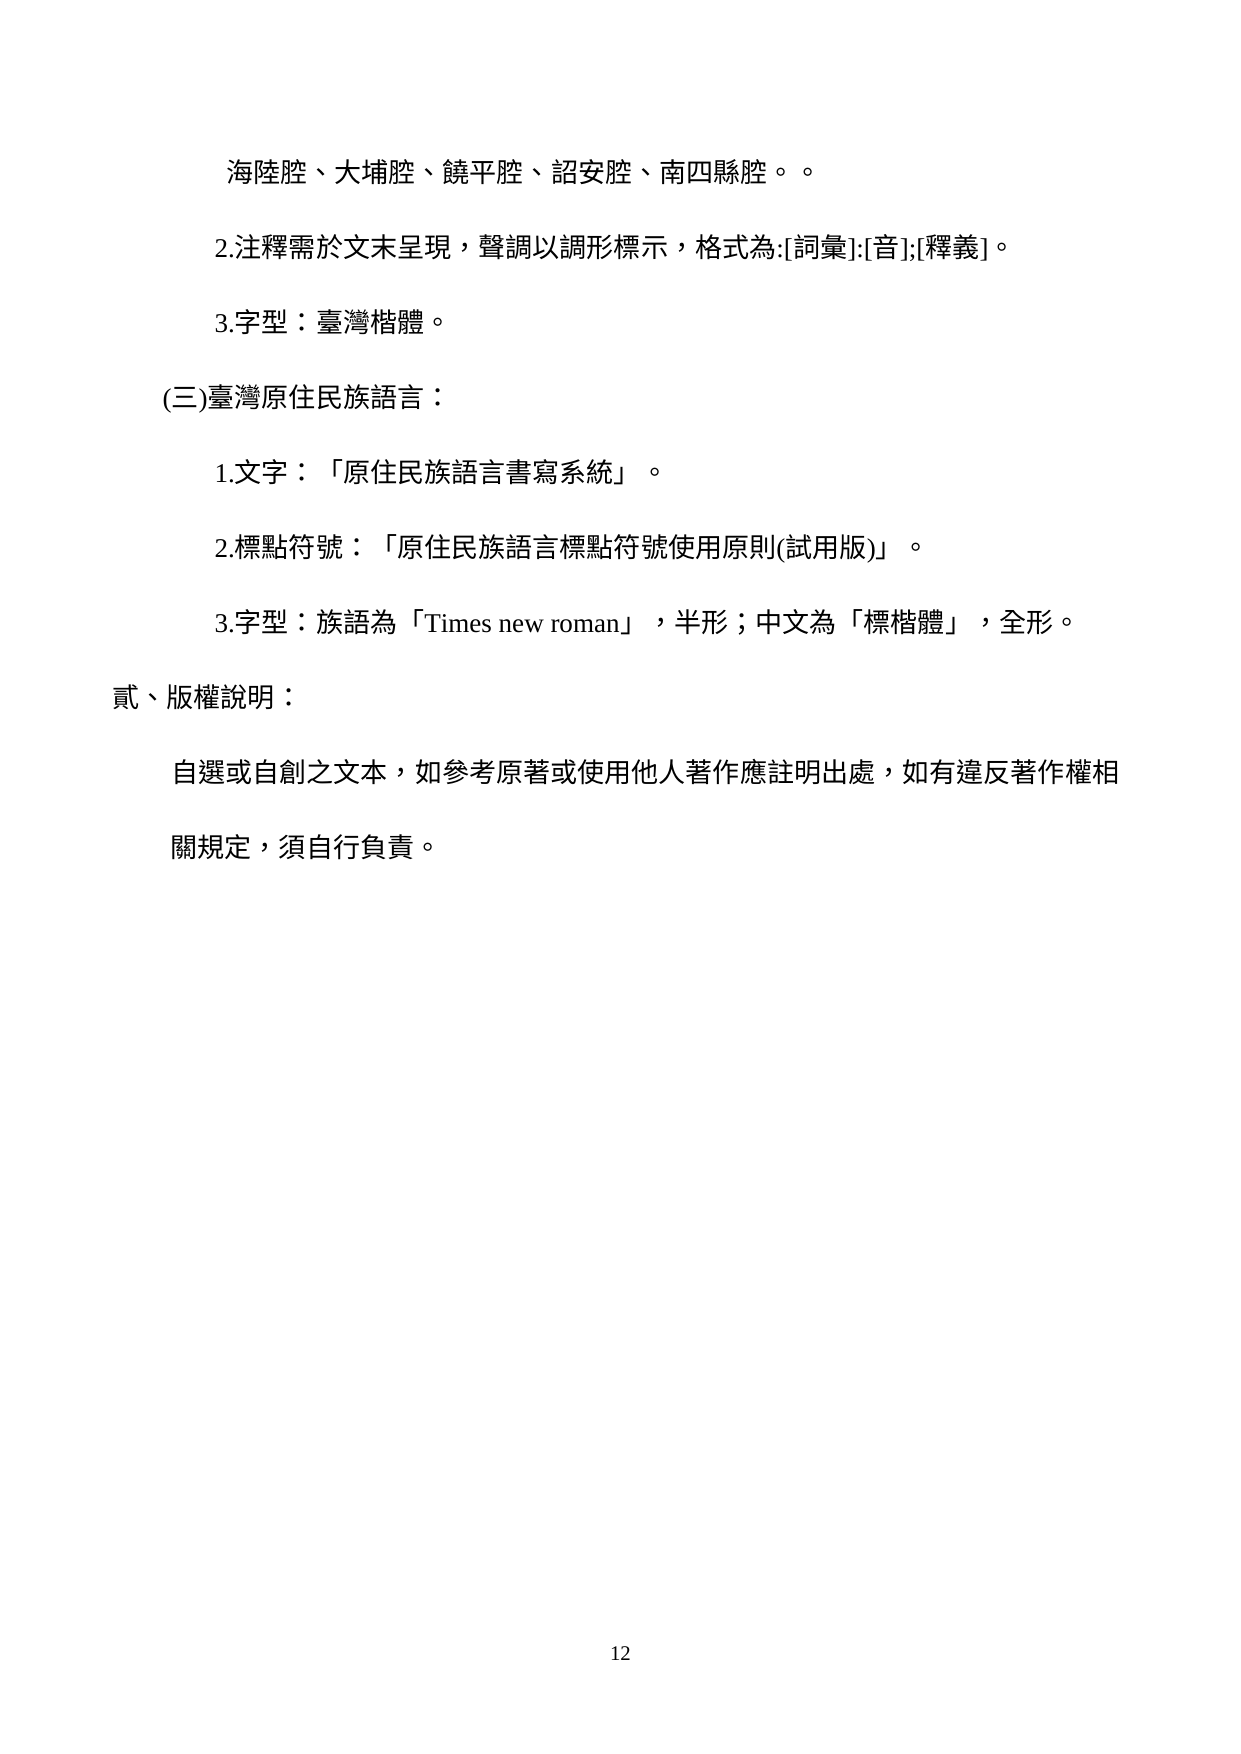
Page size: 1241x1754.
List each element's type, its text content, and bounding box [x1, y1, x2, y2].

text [212, 133, 1128, 208]
text 1.文字：「原住民族語言書寫系統」。 [187, 433, 1128, 508]
text 自選或自創之文本，如參考原著或使用他人著作應註明出處，如有違反著作權相關規定，須自行負責。 [170, 733, 1128, 883]
text 2.標點符號：「原住民族語言標點符號使用原則(試用版)」。 [187, 508, 1128, 583]
text (三)臺灣原住民族語言： [162, 358, 1128, 433]
text 3.字型：族語為「Times new roman」，半形；中文為「標楷體」，全形。 [187, 583, 1128, 658]
text 2.注釋需於文末呈現，聲調以調形標示，格式為:[詞彙]:[音];[釋義]。 [187, 208, 1128, 283]
text 貳、版權說明： [112, 658, 1128, 733]
text 3.字型：臺灣楷體。 [187, 283, 1128, 358]
